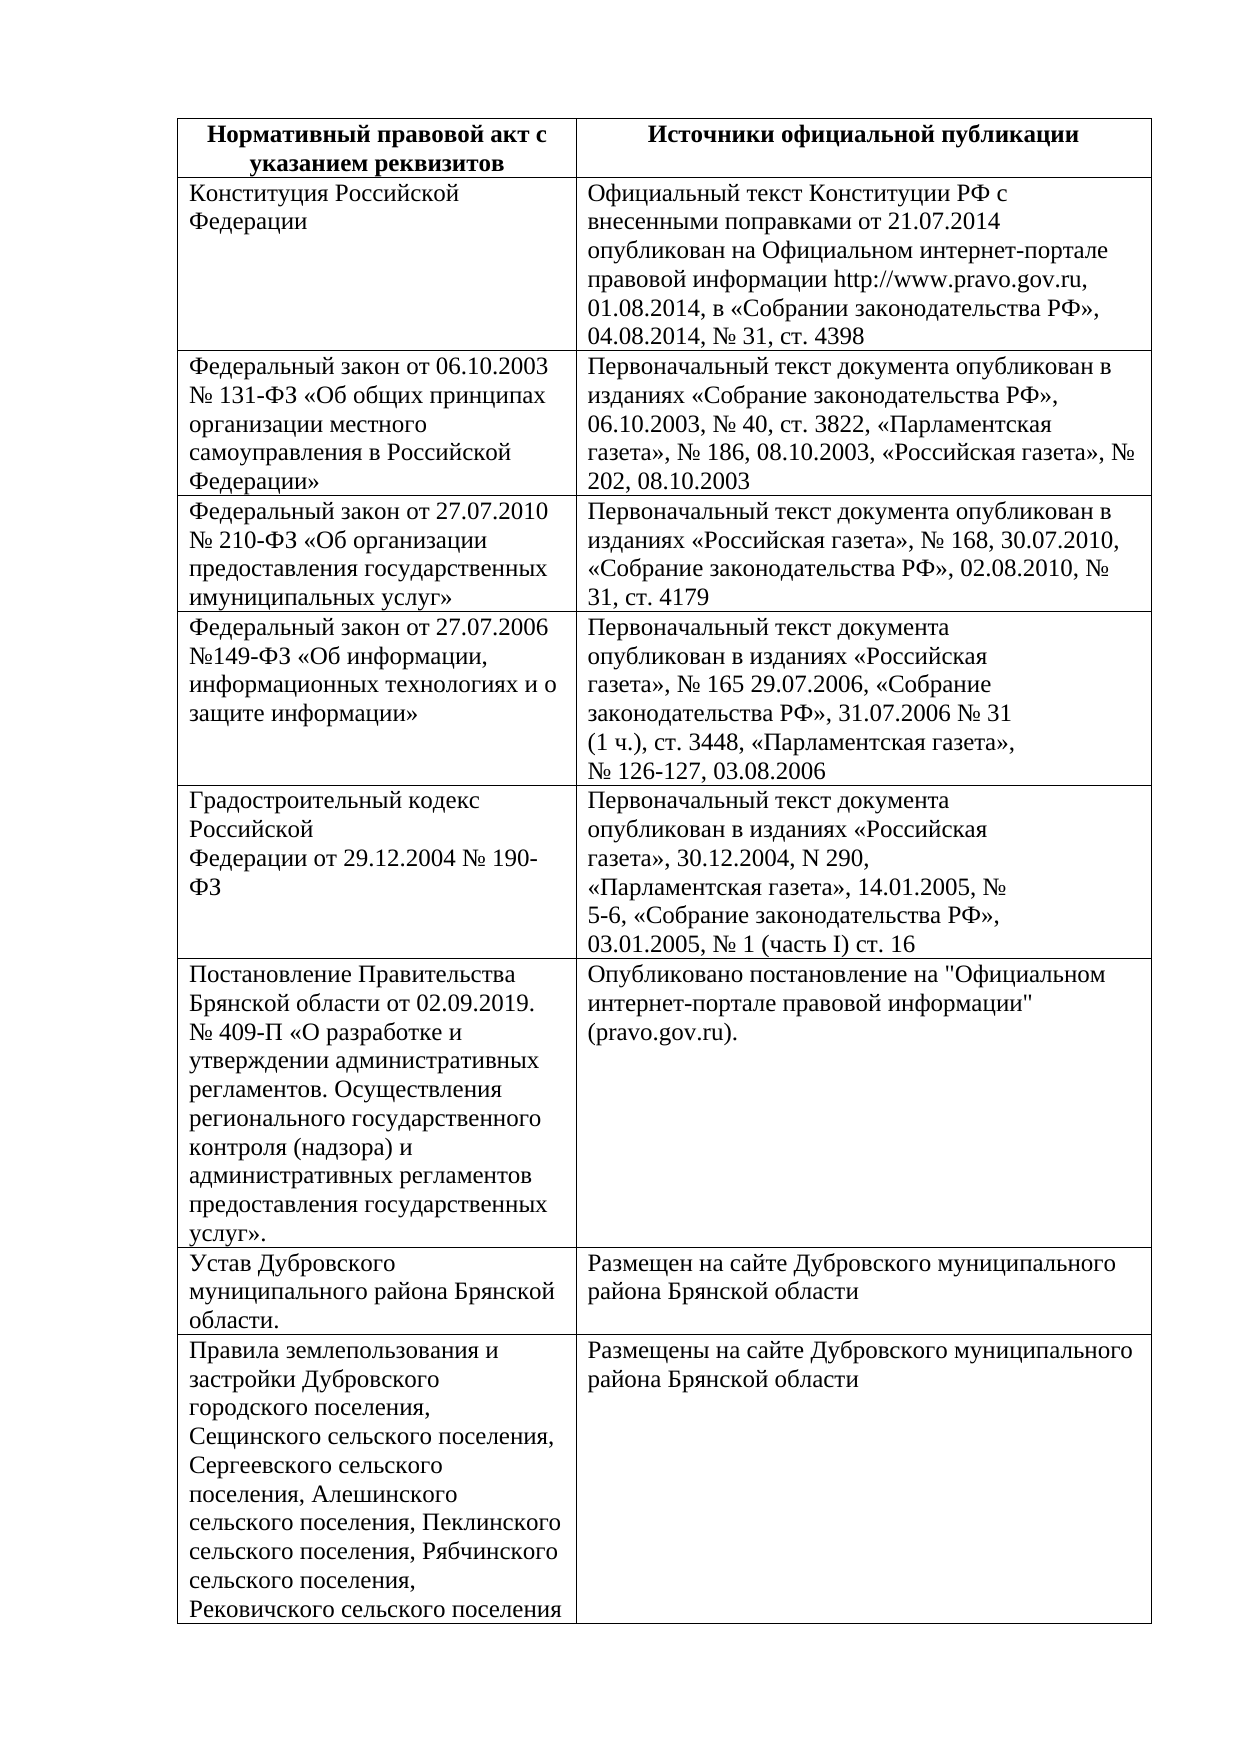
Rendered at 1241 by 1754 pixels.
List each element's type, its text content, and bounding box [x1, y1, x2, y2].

table_cell Размещены на сайте Дубровского муниципального района Брянской области [577, 1335, 1151, 1622]
table_cell Первоначальный текст документа опубликован в изданиях «Российская газета», 30.12.2004, N 290, «Парламентская газета», 14.01.2005, № 5-6, «Собрание законодательства РФ», 03.01.2005, № 1 (часть I) ст. 16 [577, 786, 1151, 958]
table_cell Федеральный закон от 27.07.2006 №149-ФЗ «Об информации, информационных технологиях и о защите информации» [178, 612, 576, 784]
table_cell Первоначальный текст документа опубликован в изданиях «Собрание законодательства РФ», 06.10.2003, № 40, ст. 3822, «Парламентская газета», № 186, 08.10.2003, «Российская газета», № 202, 08.10.2003 [577, 351, 1151, 495]
table_cell Размещен на сайте Дубровского муниципального района Брянской области [577, 1248, 1151, 1334]
table_cell Опубликовано постановление на "Официальном интернет-портале правовой информации" (pravo.gov.ru). [577, 959, 1151, 1247]
table_header Нормативный правовой акт с указанием реквизитов [178, 119, 576, 177]
table_cell Устав Дубровского муниципального района Брянской области. [178, 1248, 576, 1334]
table_cell Правила землепользования и застройки Дубровского городского поселения, Сещинского сельского поселения, Сергеевского сельского поселения, Алешинского сельского поселения, Пеклинского сельского поселения, Рябчинского сельского поселения, Рековичского сельского поселения [178, 1335, 576, 1622]
table_cell Конституция Российской Федерации [178, 178, 576, 350]
table_header Источники официальной публикации [577, 119, 1151, 177]
table_cell Федеральный закон от 27.07.2010 № 210-ФЗ «Об организации предоставления государственных имуниципальных услуг» [178, 496, 576, 611]
table_cell Официальный текст Конституции РФ с внесенными поправками от 21.07.2014 опубликован на Официальном интернет-портале правовой информации http://www.pravo.gov.ru, 01.08.2014, в «Собрании законодательства РФ», 04.08.2014, № 31, ст. 4398 [577, 178, 1151, 350]
table_cell Постановление Правительства Брянской области от 02.09.2019. № 409-П «О разработке и утверждении административных регламентов. Осуществления регионального государственного контроля (надзора) и административных регламентов предоставления государственных услуг». [178, 959, 576, 1247]
table_cell Первоначальный текст документа опубликован в изданиях «Российская газета», № 168, 30.07.2010, «Собрание законодательства РФ», 02.08.2010, № 31, ст. 4179 [577, 496, 1151, 611]
table_cell Градостроительный кодекс Российской Федерации от 29.12.2004 № 190-ФЗ [178, 786, 576, 958]
table_cell Первоначальный текст документа опубликован в изданиях «Российская газета», № 165 29.07.2006, «Собрание законодательства РФ», 31.07.2006 № 31 (1 ч.), ст. 3448, «Парламентская газета», № 126-127, 03.08.2006 [577, 612, 1151, 784]
table_cell Федеральный закон от 06.10.2003 № 131-ФЗ «Об общих принципах организации местного самоуправления в Российской Федерации» [178, 351, 576, 495]
